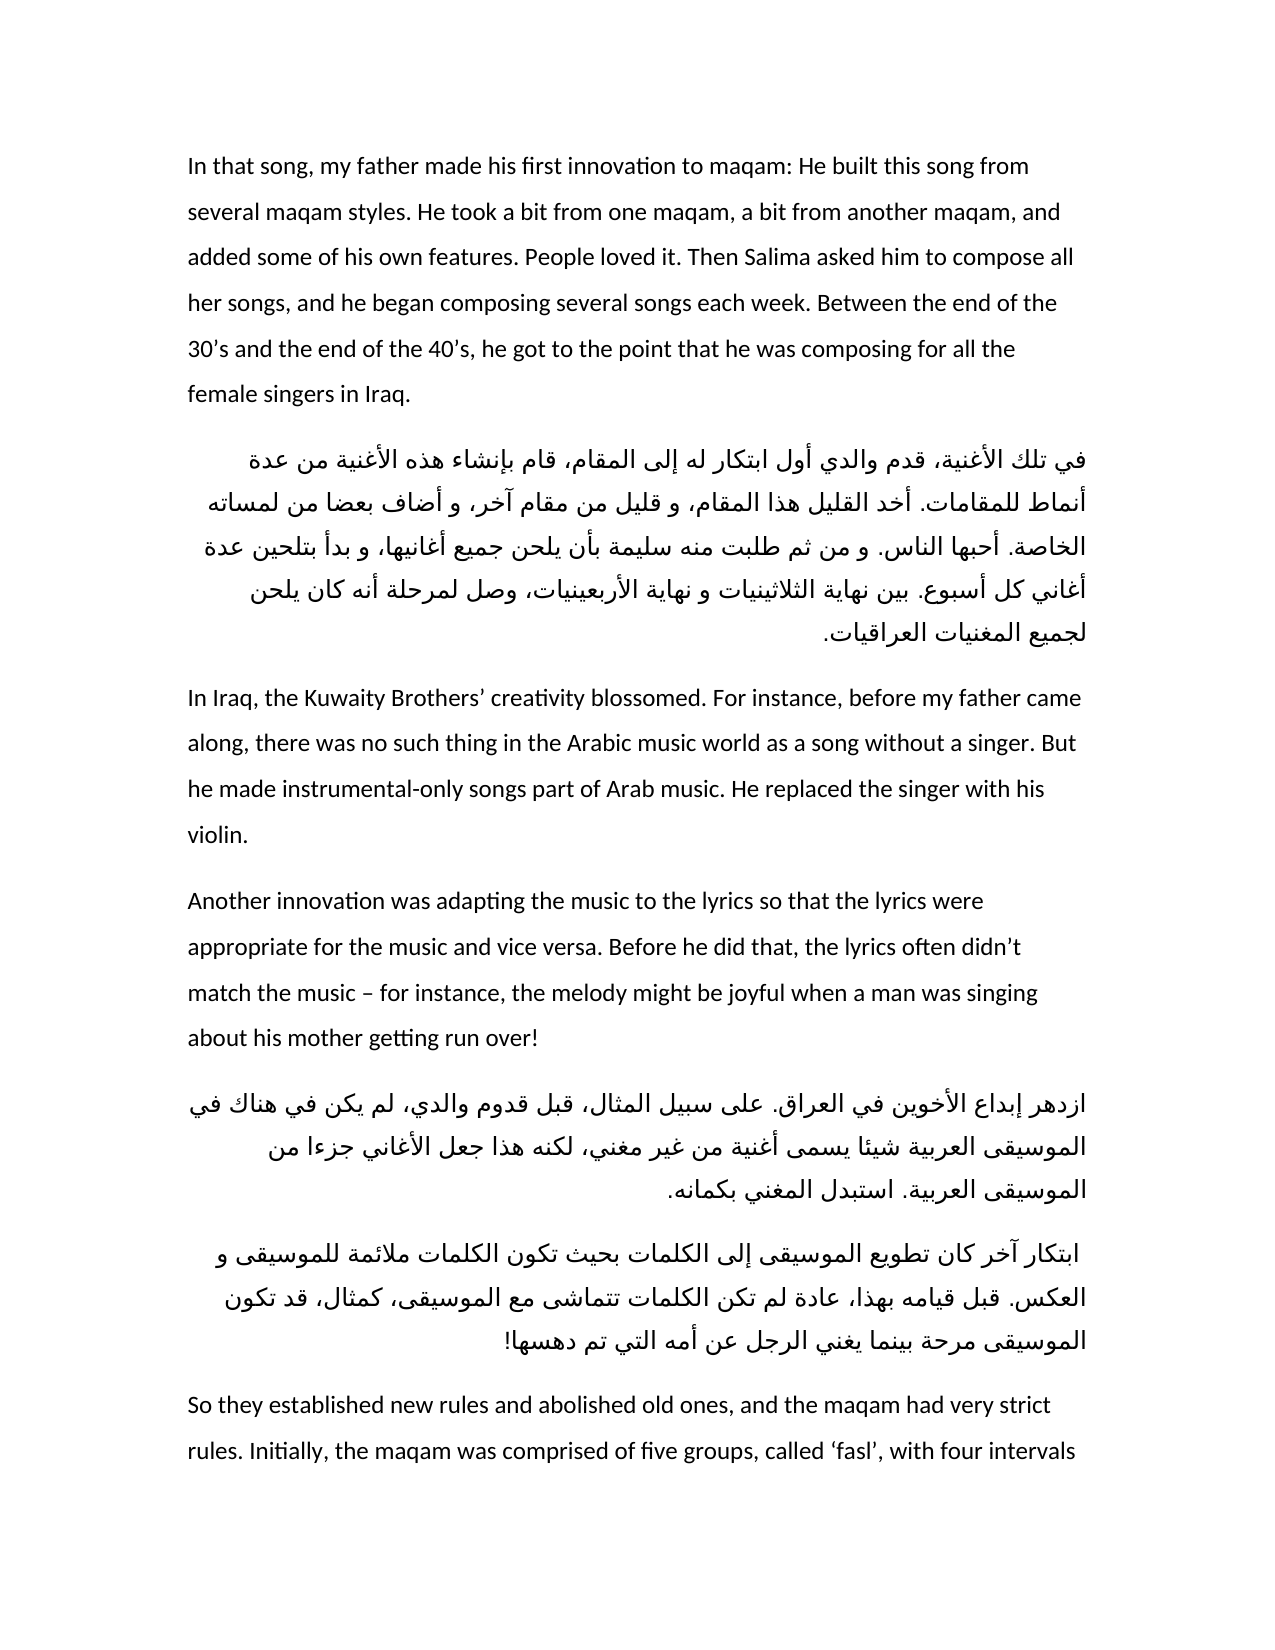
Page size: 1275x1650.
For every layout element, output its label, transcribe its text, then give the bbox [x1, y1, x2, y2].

text في تلك الأغنية، قدم والدي أول ابتكار له إلى المقام، قام بإنشاء هذه الأغنية من عدة أنماط للمقامات. أخد القليل هذا المقام، و قليل من مقام آخر، و أضاف بعضا من لمساته الخاصة. أحبها الناس. و من ثم طلبت منه سليمة بأن يلحن جميع أغانيها، و بدأ بتلحين عدة أغاني كل أسبوع. بين نهاية الثلاثينيات و نهاية الأربعينيات، وصل لمرحلة أنه كان يلحن لجميع المغنيات العراقيات. [187, 445, 1087, 646]
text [187, 1389, 1087, 1466]
text Another innovation was adapting the music to the lyrics so that the lyrics were appropriate for the music and vice versa. Before he did that, the lyrics often didn’t match the music – for instance, the melody might be joyful when a man was singing about his mother getting run over! [187, 885, 1087, 1053]
text In Iraq, the Kuwaity Brothers’ creativity blossomed. For instance, before my father came along, there was no such thing in the Arabic music world as a song without a singer. But he made instrumental-only songs part of Arab music. He replaced the singer with his violin. [187, 682, 1087, 849]
text ابتكار آخر كان تطويع الموسيقى إلى الكلمات بحيث تكون الكلمات ملائمة للموسيقى و العكس. قبل قيامه بهذا، عادة لم تكن الكلمات تتماشى مع الموسيقى، كمثال، قد تكون الموسيقى مرحة بينما يغني الرجل عن أمه التي تم دهسها! [187, 1239, 1087, 1354]
text ازدهر إبداع الأخوين في العراق. على سبيل المثال، قبل قدوم والدي، لم يكن في هناك في الموسيقى العربية شيئا يسمى أغنية من غير مغني، لكنه هذا جعل الأغاني جزءا من الموسيقى العربية. استبدل المغني بكمانه. [187, 1089, 1087, 1204]
text In that song, my father made his first innovation to maqam: He built this song from several maqam styles. He took a bit from one maqam, a bit from another maqam, and added some of his own features. People loved it. Then Salima asked him to compose all her songs, and he began composing several songs each week. Between the end of the 30’s and the end of the 40’s, he got to the point that he was composing for all the female singers in Iraq. [187, 150, 1087, 409]
